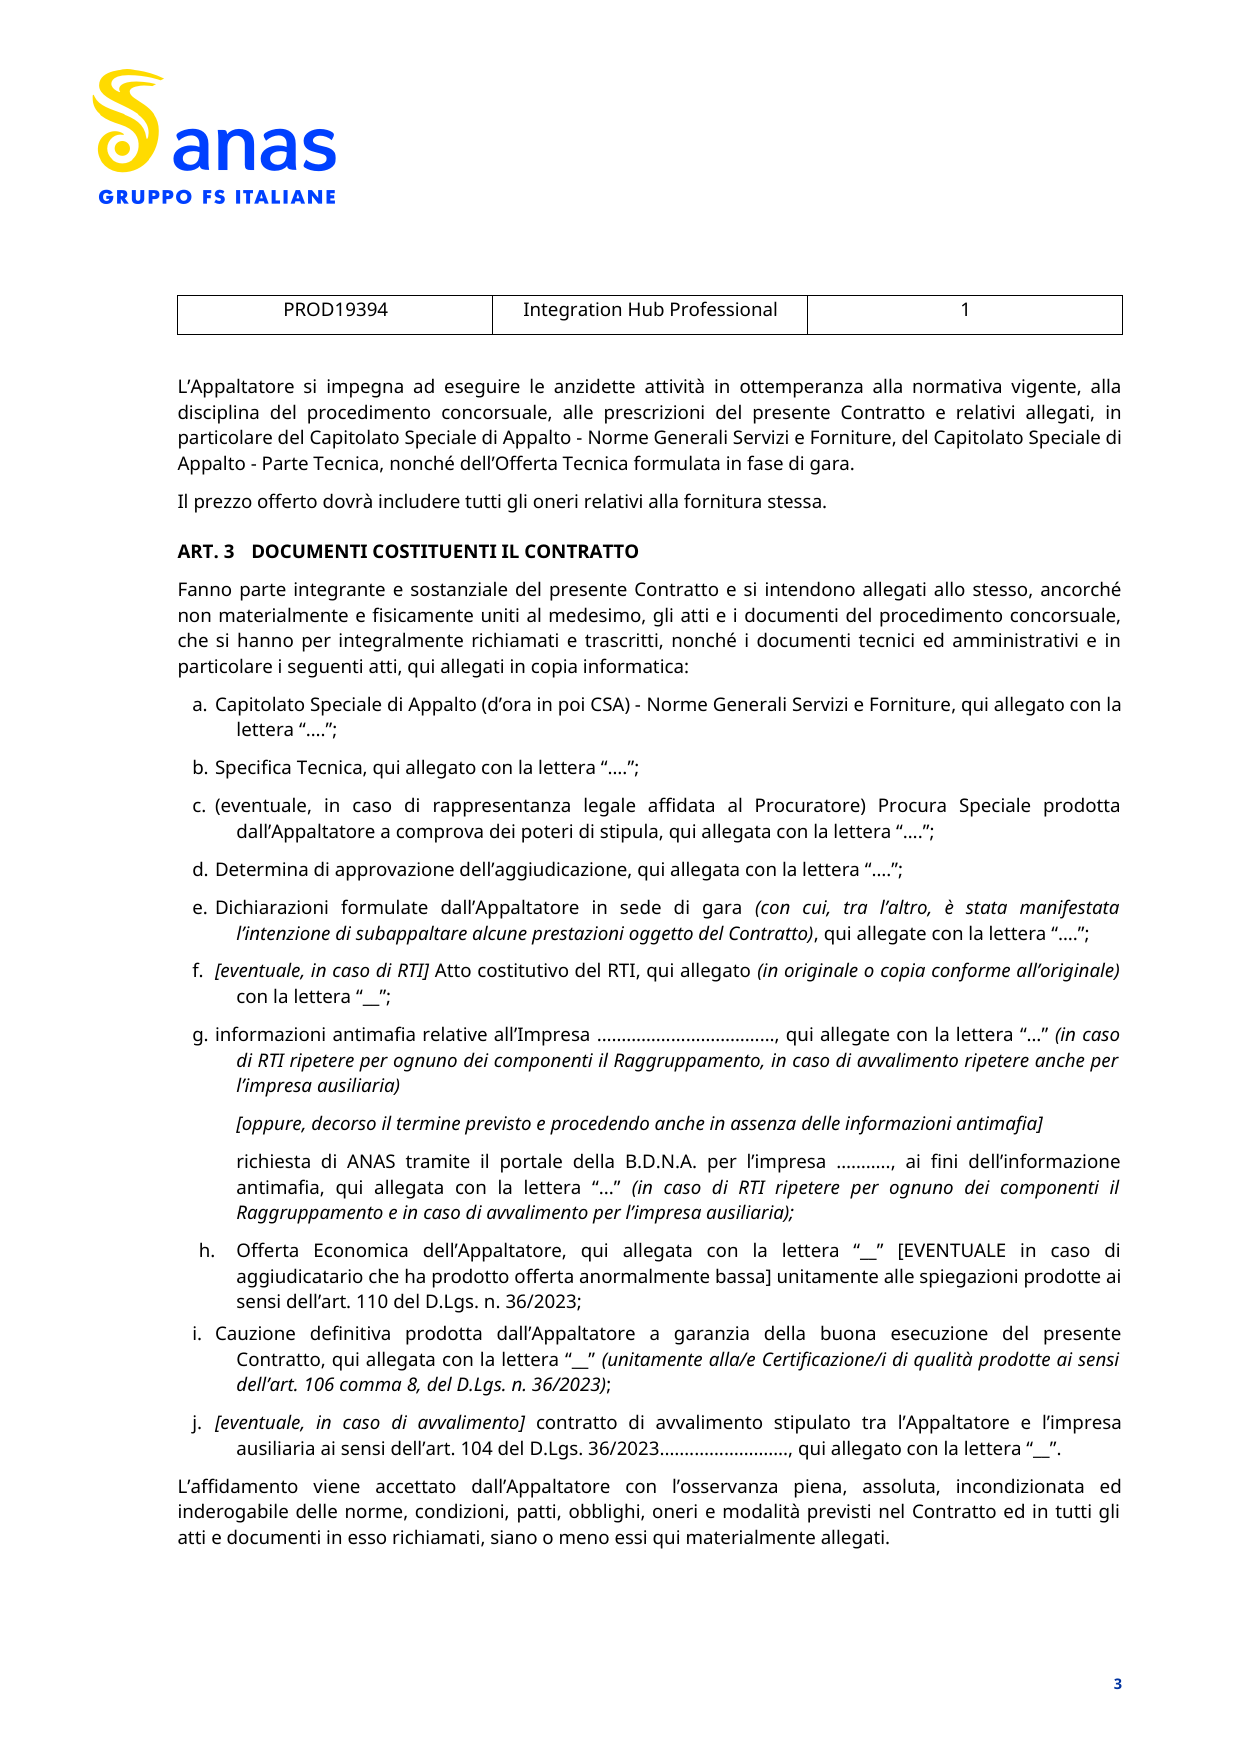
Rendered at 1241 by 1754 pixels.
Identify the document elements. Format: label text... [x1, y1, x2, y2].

list [eventuale, in caso di RTI] Atto costitutivo del RTI, qui allegato (in originale o copia conforme all’originale) con la lettera “__”; [192, 958, 1122, 1009]
list Dichiarazioni formulate dall’Appaltatore in sede di gara (con cui, tra l’altro, è stata manifestata l’intenzione di subappaltare alcune prestazioni oggetto del Contratto), qui allegate con la lettera “….”; [192, 894, 1122, 945]
text Fanno parte integrante e sostanziale del presente Contratto e si intendono allegati allo stesso, ancorché non materialmente e fisicamente uniti al medesimo, gli atti e i documenti del procedimento concorsuale, che si hanno per integralmente richiamati e trascritti, nonché i documenti tecnici ed amministrativi e in particolare i seguenti atti, qui allegati in copia informatica: [177, 577, 1122, 679]
table_cell Integration Hub Professional [493, 296, 807, 334]
text Art. 3 Documenti costituenti il contratto [177, 538, 1122, 564]
text [oppure, decorso il termine previsto e procedendo anche in assenza delle informazioni antimafia] [236, 1110, 1122, 1136]
text L’Appaltatore si impegna ad eseguire le anzidette attività in ottemperanza alla normativa vigente, alla disciplina del procedimento concorsuale, alle prescrizioni del presente Contratto e relativi allegati, in particolare del Capitolato Speciale di Appalto - Norme Generali Servizi e Forniture, del Capitolato Speciale di Appalto - Parte Tecnica, nonché dell’Offerta Tecnica formulata in fase di gara. [177, 373, 1122, 476]
list Cauzione definitiva prodotta dall’Appaltatore a garanzia della buona esecuzione del presente Contratto, qui allegata con la lettera “__” (unitamente alla/e Certificazione/i di qualità prodotte ai sensi dell’art. 106 comma 8, del D.Lgs. n. 36/2023); [192, 1320, 1122, 1397]
text richiesta di ANAS tramite il portale della B.D.N.A. per l’impresa ……….., ai fini dell’informazione antimafia, qui allegata con la lettera “...” (in caso di RTI ripetere per ognuno dei componenti il Raggruppamento e in caso di avvalimento per l’impresa ausiliaria); [236, 1148, 1122, 1225]
list Capitolato Speciale di Appalto (d’ora in poi CSA) - Norme Generali Servizi e Forniture, qui allegato con la lettera “….”; [192, 691, 1122, 742]
text Il prezzo offerto dovrà includere tutti gli oneri relativi alla fornitura stessa. [177, 488, 1122, 513]
list Specifica Tecnica, qui allegato con la lettera “….”; [192, 755, 1122, 780]
table_cell 1 [808, 296, 1122, 334]
list Determina di approvazione dell’aggiudicazione, qui allegata con la lettera “….”; [192, 856, 1122, 882]
text L’affidamento viene accettato dall’Appaltatore con l’osservanza piena, assoluta, incondizionata ed inderogabile delle norme, condizioni, patti, obblighi, oneri e modalità previsti nel Contratto ed in tutti gli atti e documenti in esso richiamati, siano o meno essi qui materialmente allegati. [177, 1473, 1122, 1549]
picture [92, 69, 336, 204]
list (eventuale, in caso di rappresentanza legale affidata al Procuratore) Procura Speciale prodotta dall’Appaltatore a comprova dei poteri di stipula, qui allegata con la lettera “….”; [192, 793, 1122, 844]
list informazioni antimafia relative all’Impresa ………………………………, qui allegate con la lettera “…” (in caso di RTI ripetere per ognuno dei componenti il Raggruppamento, in caso di avvalimento ripetere anche per l’impresa ausiliaria) [192, 1021, 1122, 1098]
table_cell PROD19394 [178, 296, 492, 334]
list [eventuale, in caso di avvalimento] contratto di avvalimento stipulato tra l’Appaltatore e l’impresa ausiliaria ai sensi dell’art. 104 del D.Lgs. 36/2023.……………………., qui allegato con la lettera “__”. [192, 1409, 1122, 1460]
list Offerta Economica dell’Appaltatore, qui allegata con la lettera “__” [EVENTUALE in caso di aggiudicatario che ha prodotto offerta anormalmente bassa] unitamente alle spiegazioni prodotte ai sensi dell’art. 110 del D.Lgs. n. 36/2023; [199, 1237, 1122, 1314]
